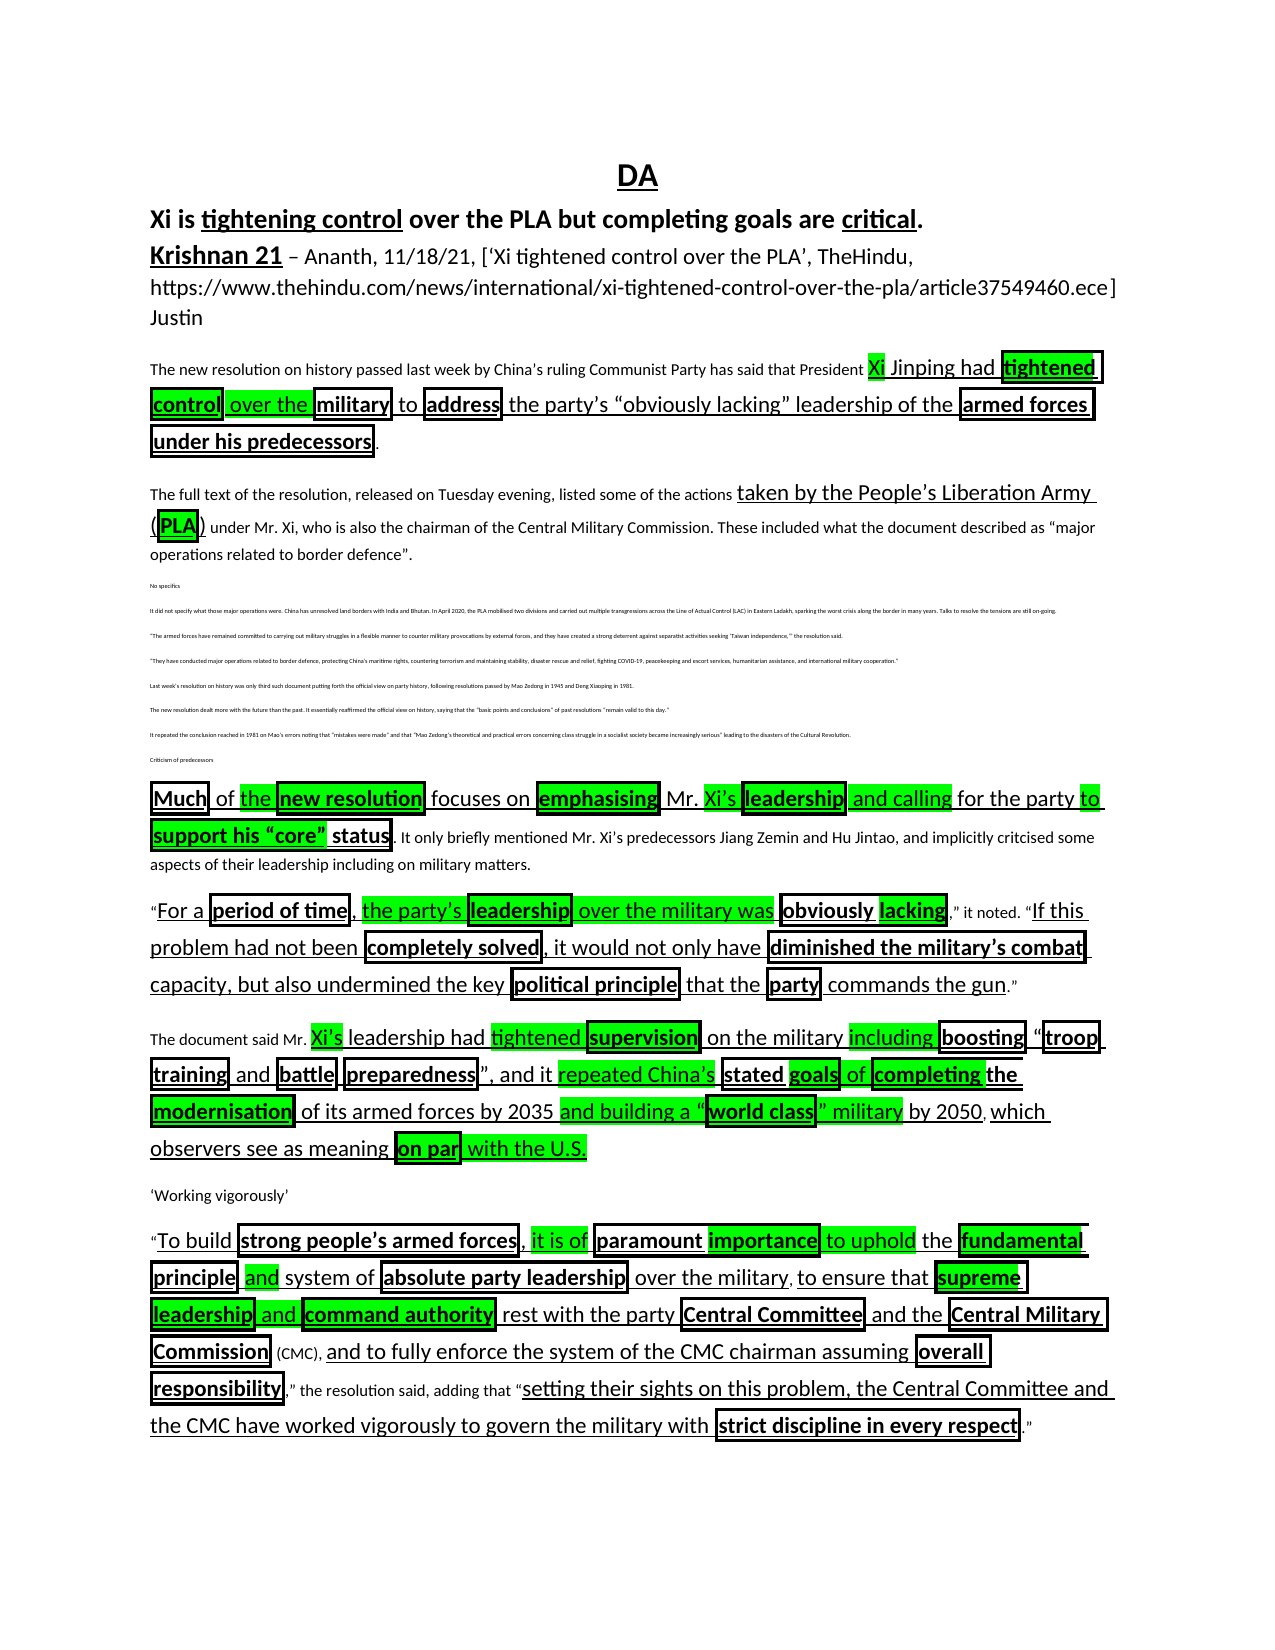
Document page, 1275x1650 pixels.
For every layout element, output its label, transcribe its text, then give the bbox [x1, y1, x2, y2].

text “For a period of time, the party’s leadership over the military was obviously lacking,” it noted. “If this problem had not been completely solved, it would not only have diminished the military’s combat capacity, but also undermined the key political principle that the party commands the gun.” [150, 893, 1125, 1001]
text The new resolution on history passed last week by China’s ruling Communist Party has said that President Xi Jinping had tightened control over the military to address the party’s “obviously lacking” leadership of the armed forces under his predecessors. [150, 350, 1125, 458]
text Much of the new resolution focuses on emphasising Mr. Xi’s leadership and calling for the party to support his “core” status. It only briefly mentioned Mr. Xi’s predecessors Jiang Zemin and Hu Jintao, and implicitly critcised some aspects of their leadership including on military matters. [150, 781, 1125, 874]
subtitle Xi is tightening control over the PLA but completing goals are critical. [150, 202, 1125, 235]
text The full text of the resolution, released on Tuesday evening, listed some of the actions taken by the People’s Liberation Army (PLA) under Mr. Xi, who is also the chairman of the Central Military Commission. These included what the document described as “major operations related to border defence”. [150, 478, 1125, 565]
text The document said Mr. Xi’s leadership had tightened supervision on the military including boosting “troop training and battle preparedness”, and it repeated China’s stated goals of completing the modernisation of its armed forces by 2035 and building a “world class” military by 2050, which observers see as meaning on par with the U.S. [150, 1020, 1125, 1165]
text ‘Working vigorously’ [150, 1185, 1125, 1205]
text “To build strong people’s armed forces, it is of paramount importance to uphold the fundamental principle and system of absolute party leadership over the military, to ensure that supreme leadership and command authority rest with the party Central Committee and the Central Military Commission (CMC), and to fully enforce the system of the CMC chairman assuming overall responsibility,” the resolution said, adding that “setting their sights on this problem, the Central Committee and the CMC have worked vigorously to govern the military with strict discipline in every respect.” [150, 1223, 1125, 1442]
subtitle DA [150, 154, 1125, 195]
text Krishnan 21 – Ananth, 11/18/21, [‘Xi tightened control over the PLA’, TheHindu, https://www.thehindu.com/news/international/xi-tightened-control-over-the-pla/article37549460.ece] Justin [150, 238, 1125, 331]
